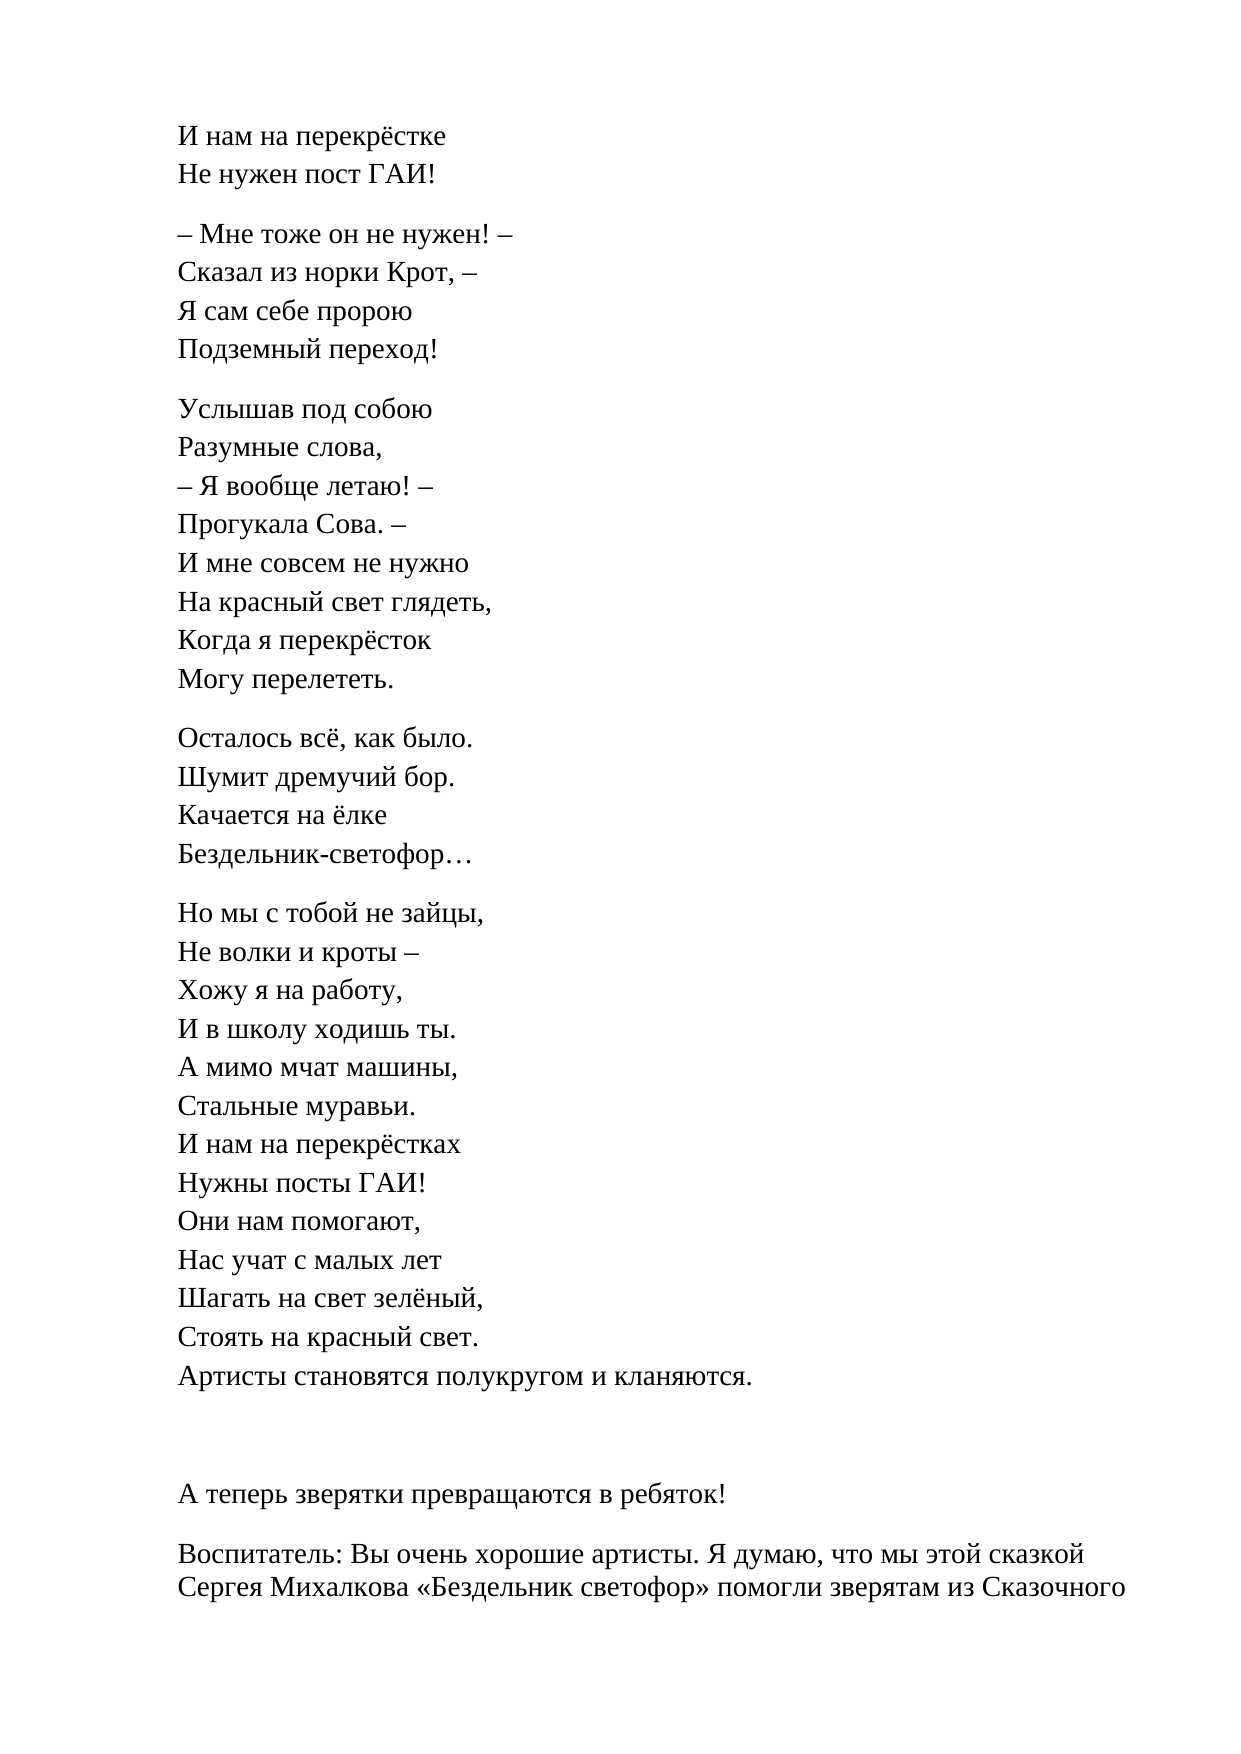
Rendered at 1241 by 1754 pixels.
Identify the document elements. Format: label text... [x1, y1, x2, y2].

text Осталось всё, как было. Шумит дремучий бор. Качается на ёлке Бездельник-светофор… [177, 720, 1152, 869]
text А теперь зверятки превращаются в ребяток! [177, 1476, 1152, 1510]
text Но мы с тобой не зайцы, Не волки и кроты – Хожу я на работу, И в школу ходишь ты. А мимо мчат машины, Стальные муравьи. И нам на перекрёстках Нужны посты ГАИ! Они нам помогают, Нас учат с малых лет Шагать на свет зелёный, Стоять на красный свет. Артисты становятся полукругом и кланяются. [177, 895, 1152, 1391]
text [177, 1536, 1152, 1603]
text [177, 118, 1152, 190]
text Услышав под собою Разумные слова, – Я вообще летаю! – Прогукала Сова. – И мне совсем не нужно На красный свет глядеть, Когда я перекрёсток Могу перелететь. [177, 391, 1152, 694]
text – Мне тоже он не нужен! – Сказал из норки Крот, – Я сам себе пророю Подземный переход! [177, 216, 1152, 365]
